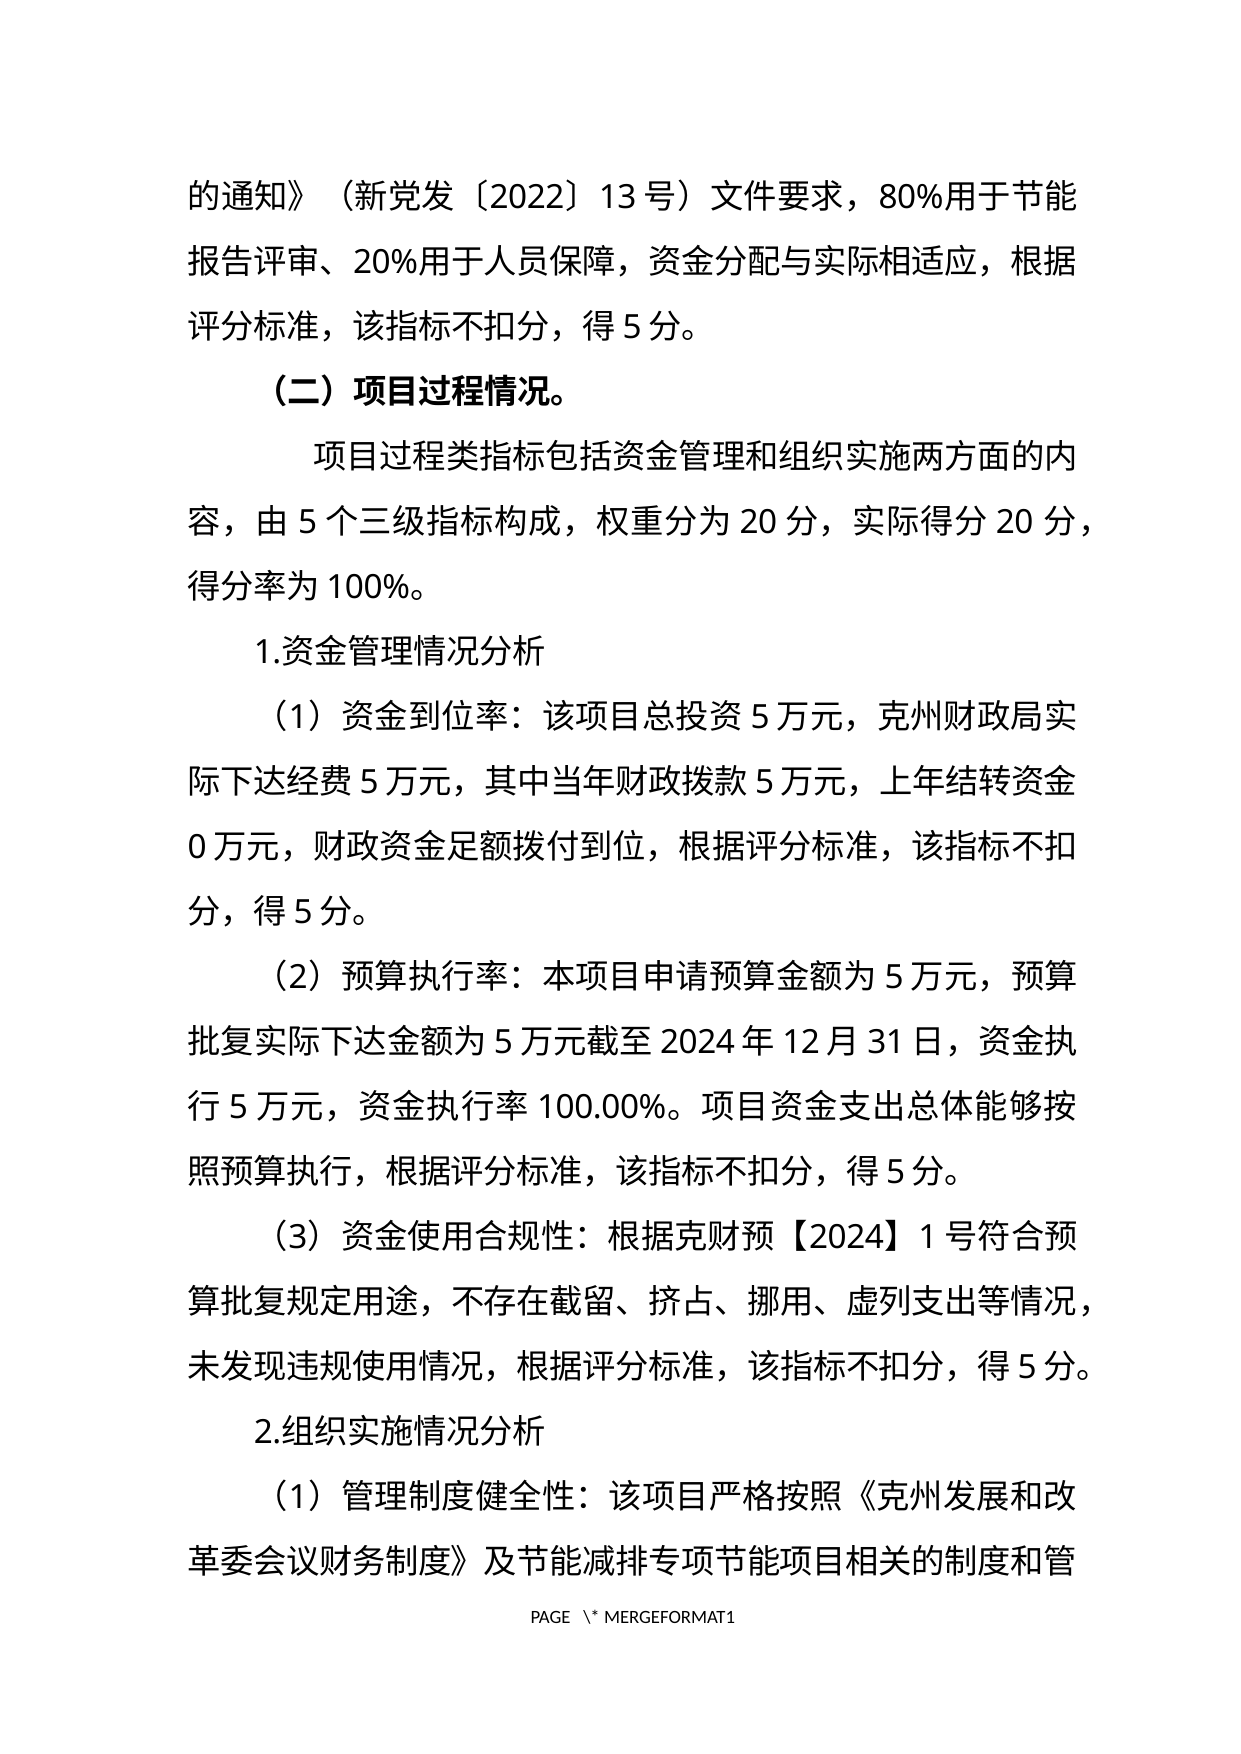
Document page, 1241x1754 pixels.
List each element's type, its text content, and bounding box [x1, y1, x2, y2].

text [187, 422, 1078, 1592]
text （二）项目过程情况。 [187, 357, 1078, 422]
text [187, 162, 1078, 357]
